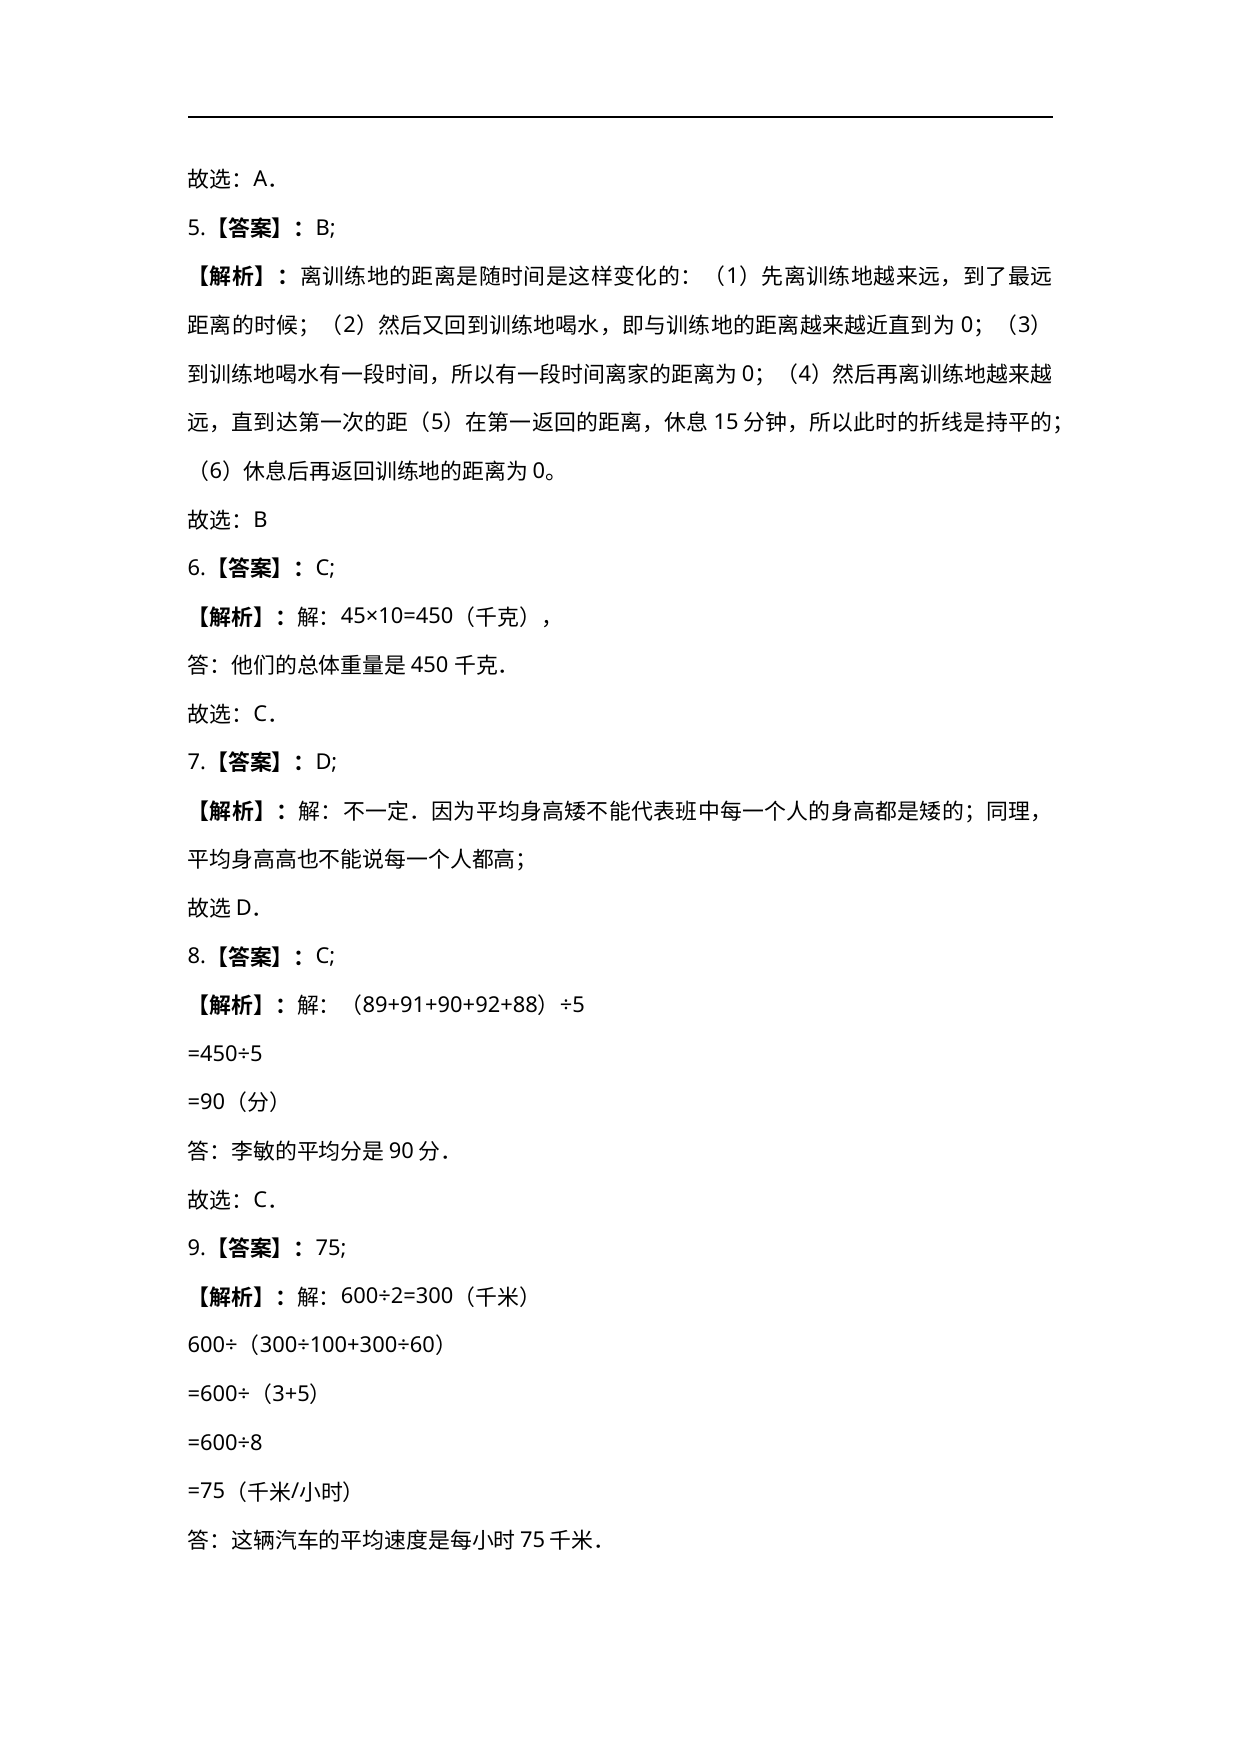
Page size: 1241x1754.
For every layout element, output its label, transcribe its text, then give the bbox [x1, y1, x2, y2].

text 【解析】：解：（89+91+90+92+88）÷5 =450÷5 =90（分） 答：李敏的平均分是90分． 故选：C． [187, 987, 1053, 1215]
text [187, 162, 1053, 194]
text 【解析】：解：45×10=450（千克）， 答：他们的总体重量是450 千克． 故选：C． [187, 599, 1053, 729]
text 8.【答案】：C; [187, 939, 1053, 972]
text 5.【答案】：B; [187, 210, 1053, 243]
text 7.【答案】：D; [187, 745, 1053, 777]
text 6.【答案】：C; [187, 551, 1053, 583]
text 9.【答案】：75; [187, 1231, 1053, 1263]
text 【解析】：解：不一定．因为平均身高矮不能代表班中每一个人的身高都是矮的；同理，平均身高高也不能说每一个人都高； 故选D． [187, 793, 1053, 923]
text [187, 1279, 1053, 1555]
text 【解析】：离训练地的距离是随时间是这样变化的：（1）先离训练地越来远，到了最远距离的时候；（2）然后又回到训练地喝水，即与训练地的距离越来越近直到为0；（3）到训练地喝水有一段时间，所以有一段时间离家的距离为0；（4）然后再离训练地越来越远，直到达第一次的距（5）在第一返回的距离，休息15分钟，所以此时的折线是持平的；（6）休息后再返回训练地的距离为0。 故选：B [187, 259, 1053, 535]
